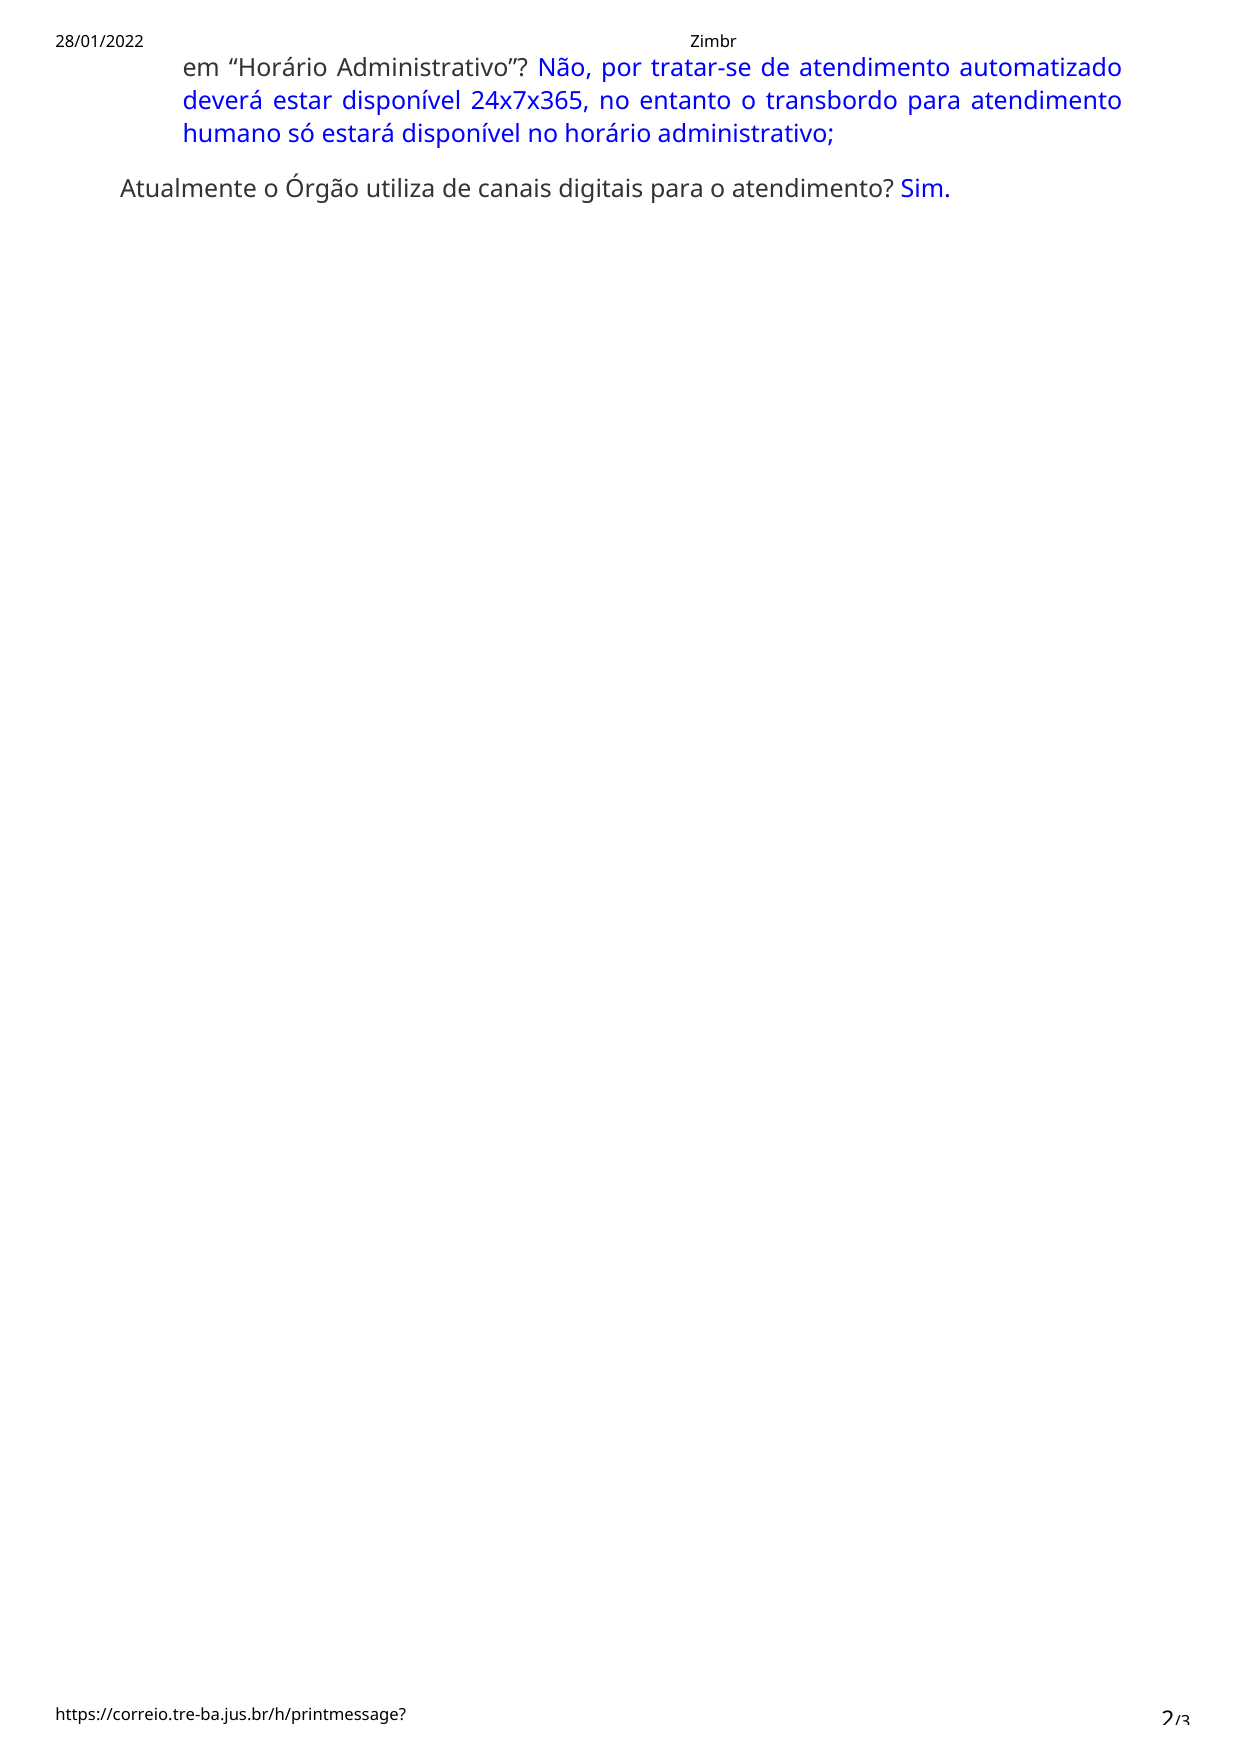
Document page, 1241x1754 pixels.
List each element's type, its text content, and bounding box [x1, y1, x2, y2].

text Atualmente o Órgão utiliza de canais digitais para o atendimento? Sim. [120, 171, 1173, 205]
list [152, 50, 1123, 150]
